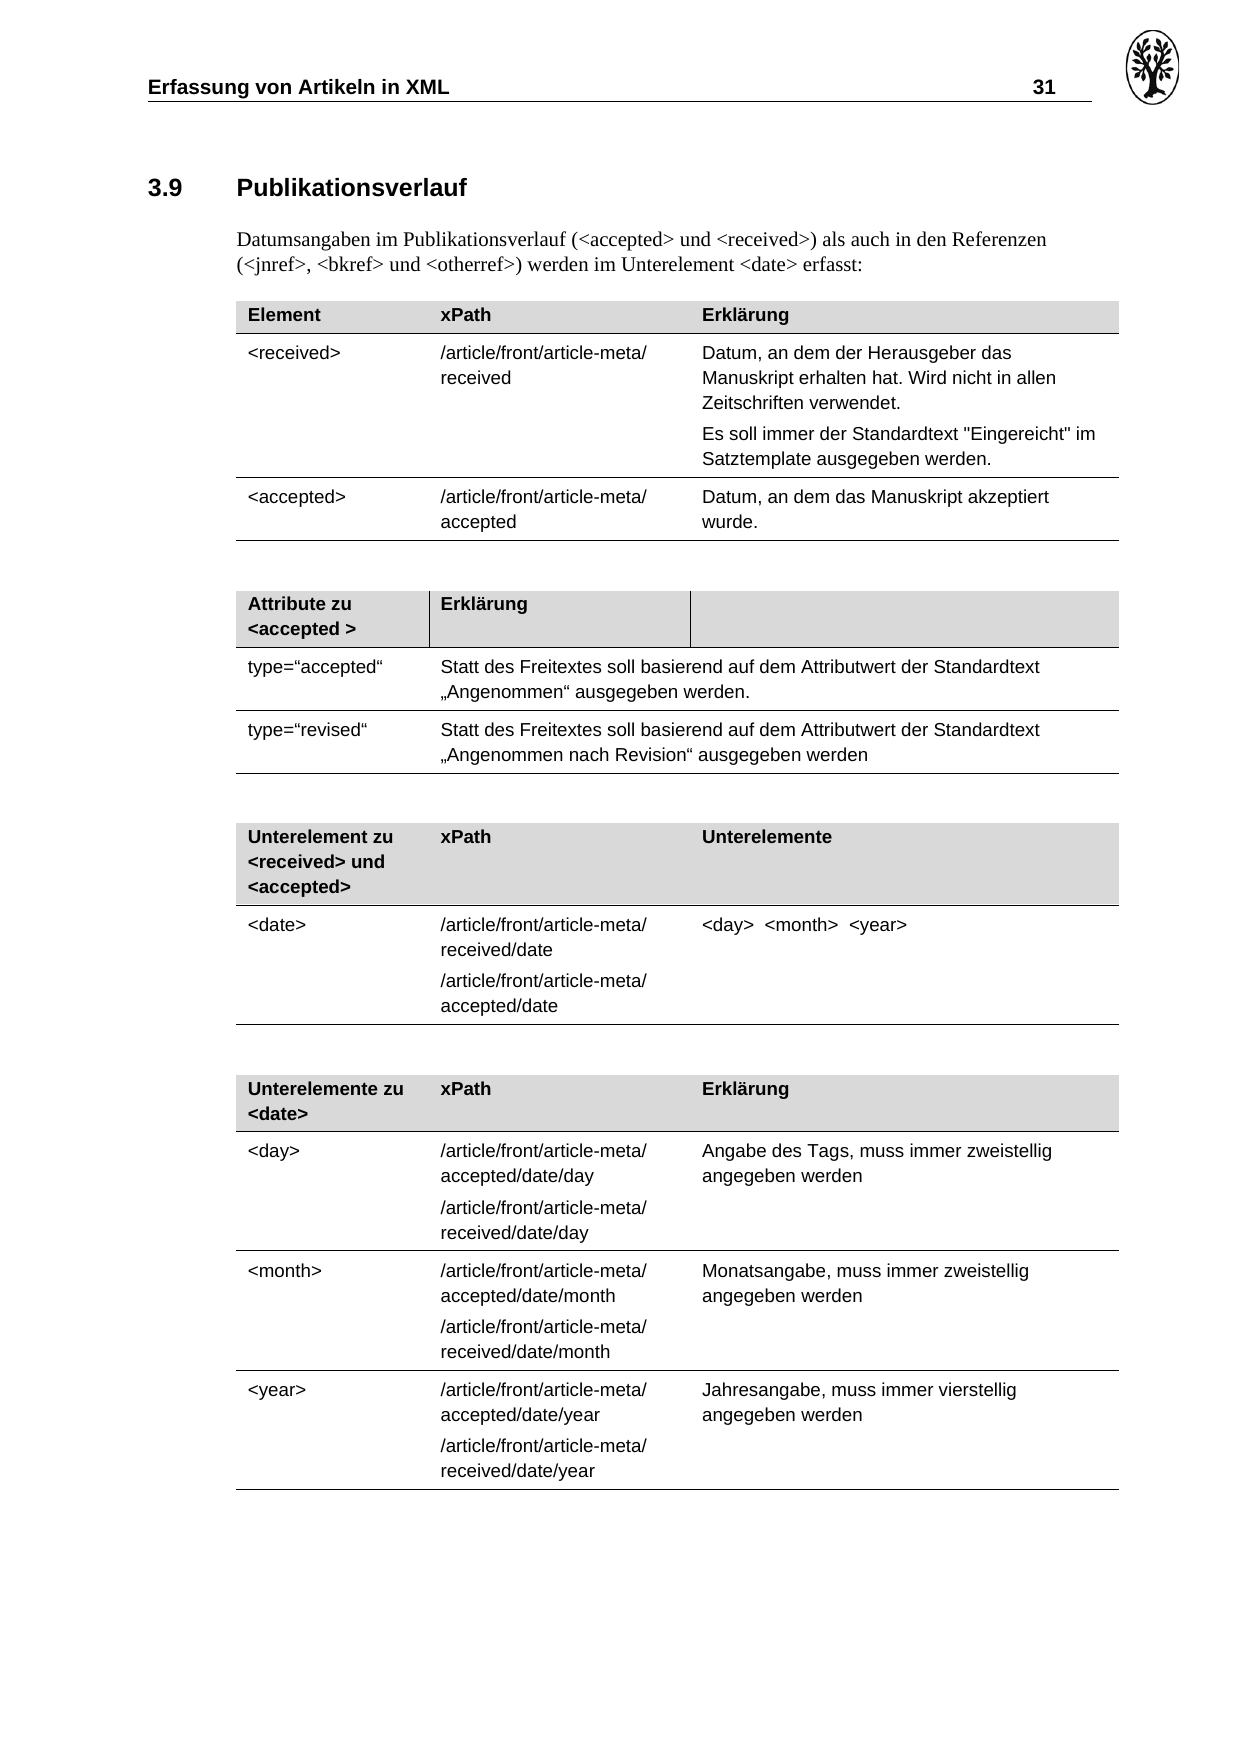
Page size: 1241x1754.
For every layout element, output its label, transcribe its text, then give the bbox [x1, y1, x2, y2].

table_cell /article/front/article-meta/ accepted/date/month /article/front/article-meta/ received/date/month [429, 1251, 691, 1370]
table_header Attribute zu <accepted > [236, 591, 429, 647]
table_cell <date> [236, 906, 429, 1024]
table_header xPath [429, 823, 691, 904]
table_cell /article/front/article-meta/ received [429, 334, 691, 477]
table_header xPath [429, 301, 691, 333]
table_cell Statt des Freitextes soll basierend auf dem Attributwert der Standardtext „Angenommen“ ausgegeben werden. [429, 648, 1119, 710]
table_header Element [236, 301, 429, 333]
table_header [691, 591, 1119, 647]
table_header Unterelemente zu <date> [236, 1075, 429, 1131]
table_header Unterelemente [691, 823, 1119, 904]
text Datumsangaben im Publikationsverlauf (<accepted> und <received>) als auch in den Referenzen (<jnref>, <bkref> und <otherref>) werden im Unterelement <date> erfasst: [236, 226, 1092, 276]
table_cell <day> <month> <year> [691, 906, 1119, 1024]
table_header Erklärung [430, 591, 690, 647]
table_cell <accepted> [236, 478, 429, 540]
table_cell Statt des Freitextes soll basierend auf dem Attributwert der Standardtext „Angenommen nach Revision“ ausgegeben werden [429, 711, 1119, 773]
table_header xPath [429, 1075, 691, 1131]
table_cell /article/front/article-meta/ accepted/date/day /article/front/article-meta/ received/date/day [429, 1132, 691, 1250]
table_cell /article/front/article-meta/ accepted [429, 478, 691, 540]
table_cell <received> [236, 334, 429, 477]
table_cell type=“revised“ [236, 711, 429, 773]
table_cell /article/front/article-meta/ accepted/date/year /article/front/article-meta/ received/date/year [429, 1371, 691, 1489]
picture [1125, 30, 1180, 105]
table_cell Jahresangabe, muss immer vierstellig angegeben werden [691, 1371, 1119, 1489]
table_cell Angabe des Tags, muss immer zweistellig angegeben werden [691, 1132, 1119, 1250]
table_header Unterelement zu <received> und <accepted> [236, 823, 429, 904]
table_cell /article/front/article-meta/ received/date /article/front/article-meta/ accepted/date [429, 906, 691, 1024]
table_cell Monatsangabe, muss immer zweistellig angegeben werden [691, 1251, 1119, 1370]
table_cell <month> [236, 1251, 429, 1370]
table_cell <day> [236, 1132, 429, 1250]
table_header Erklärung [691, 301, 1119, 333]
table_cell Datum, an dem das Manuskript akzeptiert wurde. [691, 478, 1119, 540]
table_cell Datum, an dem der Herausgeber das Manuskript erhalten hat. Wird nicht in allen Zeitschriften verwendet. Es soll immer der Standardtext "Eingereicht" im Satztemplate ausgegeben werden. [691, 334, 1119, 477]
subtitle Publikationsverlauf [148, 173, 1092, 201]
table_cell <year> [236, 1371, 429, 1489]
table_header Erklärung [691, 1075, 1119, 1131]
table_cell type=“accepted“ [236, 648, 429, 710]
